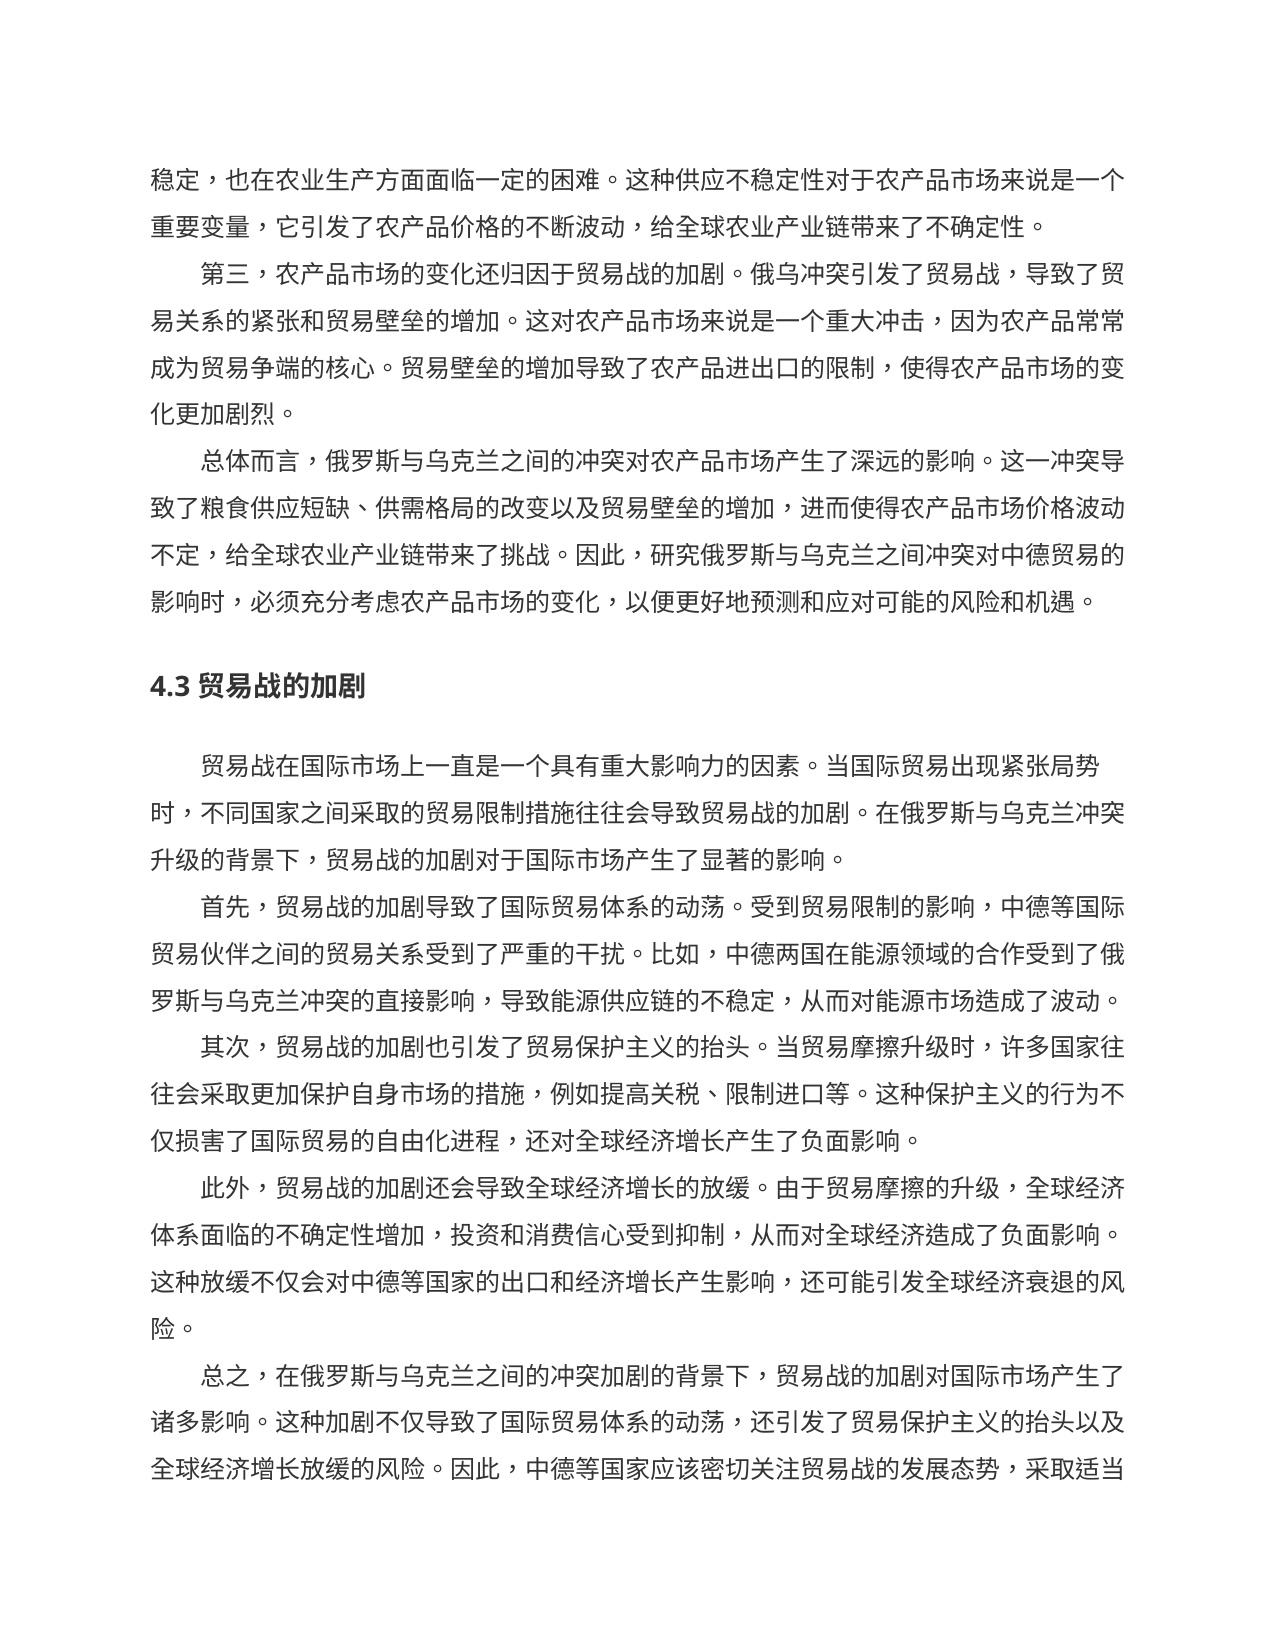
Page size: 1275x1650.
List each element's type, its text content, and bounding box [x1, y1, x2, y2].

text 首先，贸易战的加剧导致了国际贸易体系的动荡。受到贸易限制的影响，中德等国际贸易伙伴之间的贸易关系受到了严重的干扰。比如，中德两国在能源领域的合作受到了俄罗斯与乌克兰冲突的直接影响，导致能源供应链的不稳定，从而对能源市场造成了波动。 [150, 877, 1125, 1017]
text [150, 150, 1125, 244]
subtitle 4.3 贸易战的加剧 [150, 650, 1125, 705]
text 此外，贸易战的加剧还会导致全球经济增长的放缓。由于贸易摩擦的升级，全球经济体系面临的不确定性增加，投资和消费信心受到抑制，从而对全球经济造成了负面影响。这种放缓不仅会对中德等国家的出口和经济增长产生影响，还可能引发全球经济衰退的风险。 [150, 1158, 1125, 1345]
text 总体而言，俄罗斯与乌克兰之间的冲突对农产品市场产生了深远的影响。这一冲突导致了粮食供应短缺、供需格局的改变以及贸易壁垒的增加，进而使得农产品市场价格波动不定，给全球农业产业链带来了挑战。因此，研究俄罗斯与乌克兰之间冲突对中德贸易的影响时，必须充分考虑农产品市场的变化，以便更好地预测和应对可能的风险和机遇。 [150, 431, 1125, 619]
text 第三，农产品市场的变化还归因于贸易战的加剧。俄乌冲突引发了贸易战，导致了贸易关系的紧张和贸易壁垒的增加。这对农产品市场来说是一个重大冲击，因为农产品常常成为贸易争端的核心。贸易壁垒的增加导致了农产品进出口的限制，使得农产品市场的变化更加剧烈。 [150, 244, 1125, 431]
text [150, 1345, 1125, 1486]
text 其次，贸易战的加剧也引发了贸易保护主义的抬头。当贸易摩擦升级时，许多国家往往会采取更加保护自身市场的措施，例如提高关税、限制进口等。这种保护主义的行为不仅损害了国际贸易的自由化进程，还对全球经济增长产生了负面影响。 [150, 1017, 1125, 1158]
text 贸易战在国际市场上一直是一个具有重大影响力的因素。当国际贸易出现紧张局势时，不同国家之间采取的贸易限制措施往往会导致贸易战的加剧。在俄罗斯与乌克兰冲突升级的背景下，贸易战的加剧对于国际市场产生了显著的影响。 [150, 736, 1125, 877]
